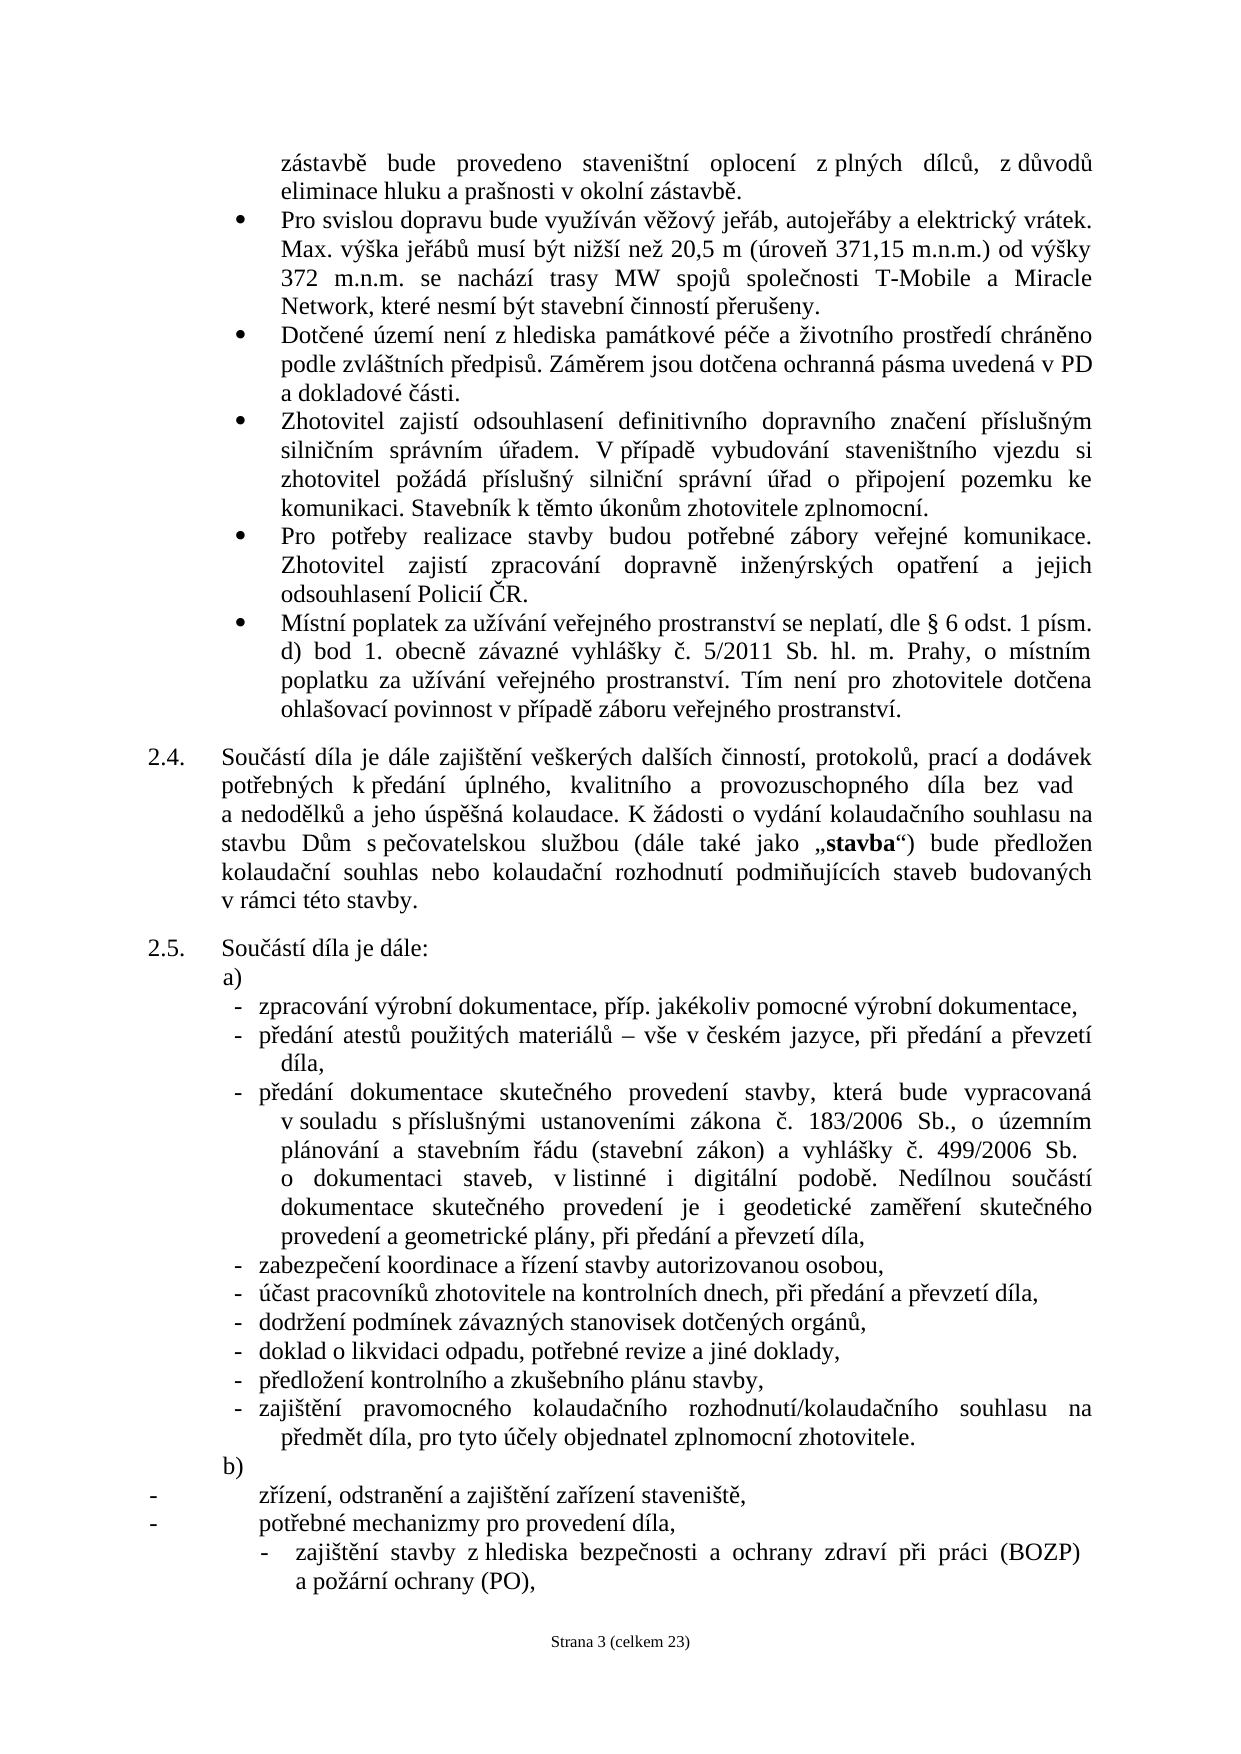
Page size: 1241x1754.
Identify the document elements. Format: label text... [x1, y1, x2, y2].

list předání atestů použitých materiálů – vše v českém jazyce, při předání a převzetí díla, [234, 1020, 1093, 1077]
list zabezpečení koordinace a řízení stavby autorizovanou osobou, [234, 1250, 1093, 1278]
list doklad o likvidaci odpadu, potřebné revize a jiné doklady, [234, 1336, 1093, 1365]
list zřízení, odstranění a zajištění zařízení staveniště, [148, 1480, 1093, 1508]
list dodržení podmínek závazných stanovisek dotčených orgánů, [234, 1307, 1093, 1336]
list účast pracovníků zhotovitele na kontrolních dnech, při předání a převzetí díla, [234, 1278, 1093, 1307]
list Součástí díla je dále zajištění veškerých dalších činností, protokolů, prací a dodávek potřebných k předání úplného, kvalitního a provozuschopného díla bez vad a nedodělků a jeho úspěšná kolaudace. K žádosti o vydání kolaudačního souhlasu na stavbu Dům s pečovatelskou službou (dále také jako „stavba“) bude předložen kolaudační souhlas nebo kolaudační rozhodnutí podmiňujících staveb budovaných v rámci této stavby. [148, 742, 1093, 914]
list zajištění stavby z hlediska bezpečnosti a ochrany zdraví při práci (BOZP) a požární ochrany (PO), [260, 1537, 1093, 1595]
list předání dokumentace skutečného provedení stavby, která bude vypracovaná v souladu s příslušnými ustanoveními zákona č. 183/2006 Sb., o územním plánování a stavebním řádu (stavební zákon) a vyhlášky č. 499/2006 Sb. o dokumentaci staveb, v listinné i digitální podobě. Nedílnou součástí dokumentace skutečného provedení je i geodetické zaměření skutečného provedení a geometrické plány, při předání a převzetí díla, [234, 1077, 1093, 1250]
list zajištění pravomocného kolaudačního rozhodnutí/kolaudačního souhlasu na předmět díla, pro tyto účely objednatel zplnomocní zhotovitele. [234, 1393, 1093, 1451]
list Dotčené území není z hlediska památkové péče a životního prostředí chráněno podle zvláštních předpisů. Záměrem jsou dotčena ochranná pásma uvedená v PD a dokladové části. [236, 320, 1093, 406]
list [236, 148, 1093, 205]
list předložení kontrolního a zkušebního plánu stavby, [234, 1365, 1093, 1393]
list zpracování výrobní dokumentace, příp. jakékoliv pomocné výrobní dokumentace, [234, 991, 1093, 1020]
list Pro svislou dopravu bude využíván věžový jeřáb, autojeřáby a elektrický vrátek. Max. výška jeřábů musí být nižší než 20,5 m (úroveň 371,15 m.n.m.) od výšky 372 m.n.m. se nachází trasy MW spojů společnosti T-Mobile a Miracle Network, které nesmí být stavební činností přerušeny. [236, 205, 1093, 320]
list Místní poplatek za užívání veřejného prostranství se neplatí, dle § 6 odst. 1 písm. d) bod 1. obecně závazné vyhlášky č. 5/2011 Sb. hl. m. Prahy, o místním poplatku za užívání veřejného prostranství. Tím není pro zhotovitele dotčena ohlašovací povinnost v případě záboru veřejného prostranství. [236, 608, 1093, 723]
list Zhotovitel zajistí odsouhlasení definitivního dopravního značení příslušným silničním správním úřadem. V případě vybudování staveništního vjezdu si zhotovitel požádá příslušný silniční správní úřad o připojení pozemku ke komunikaci. Stavebník k těmto úkonům zhotovitele zplnomocní. [236, 406, 1093, 521]
list Pro potřeby realizace stavby budou potřebné zábory veřejné komunikace. Zhotovitel zajistí zpracování dopravně inženýrských opatření a jejich odsouhlasení Policií ČR. [236, 521, 1093, 608]
list Součástí díla je dále: [148, 933, 1093, 962]
list potřebné mechanizmy pro provedení díla, [148, 1508, 1093, 1537]
